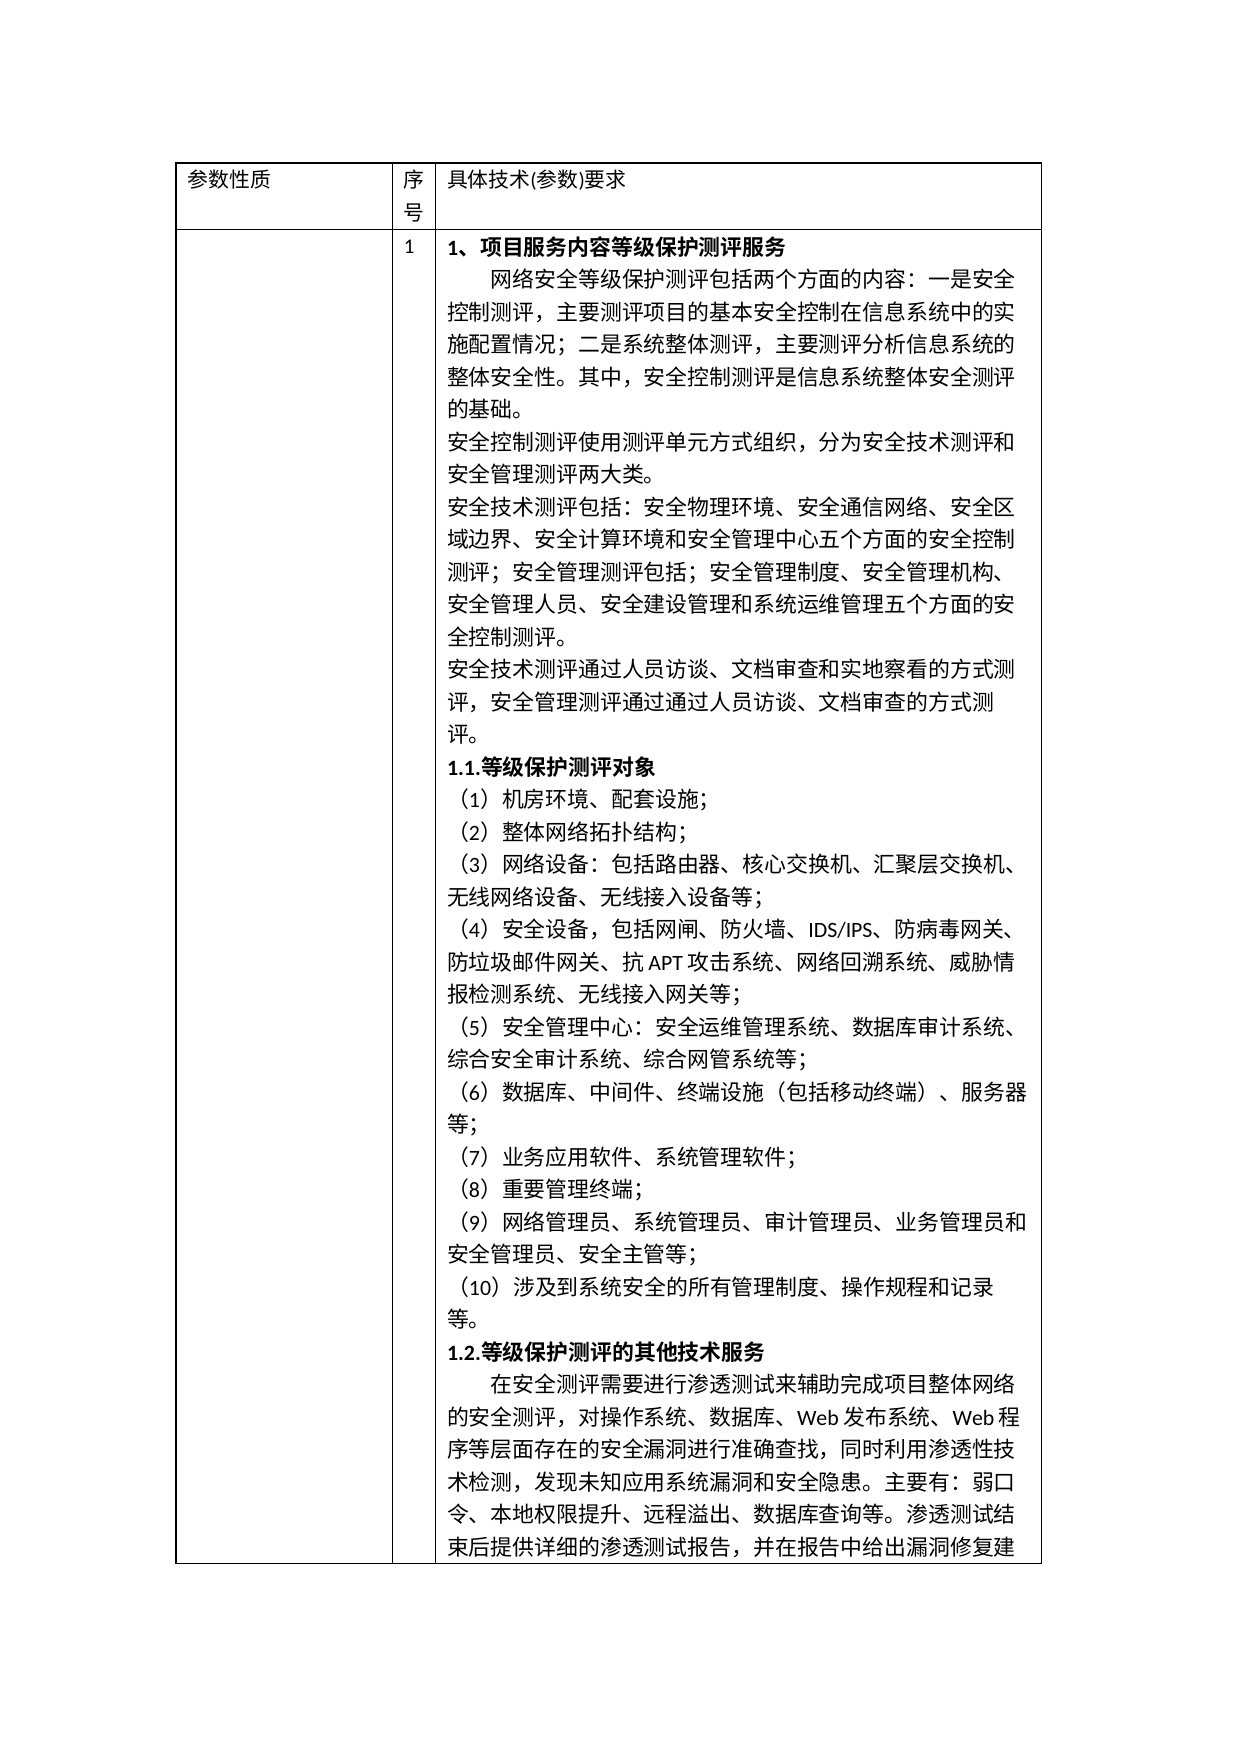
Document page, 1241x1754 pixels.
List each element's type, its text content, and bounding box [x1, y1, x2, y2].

table_header 具体技术(参数)要求 [436, 164, 1041, 228]
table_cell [436, 230, 1041, 1563]
table_cell 1 [393, 230, 435, 1563]
table_header 序号 [393, 164, 435, 228]
table_header 参数性质 [177, 164, 392, 228]
table_cell [177, 230, 392, 1563]
